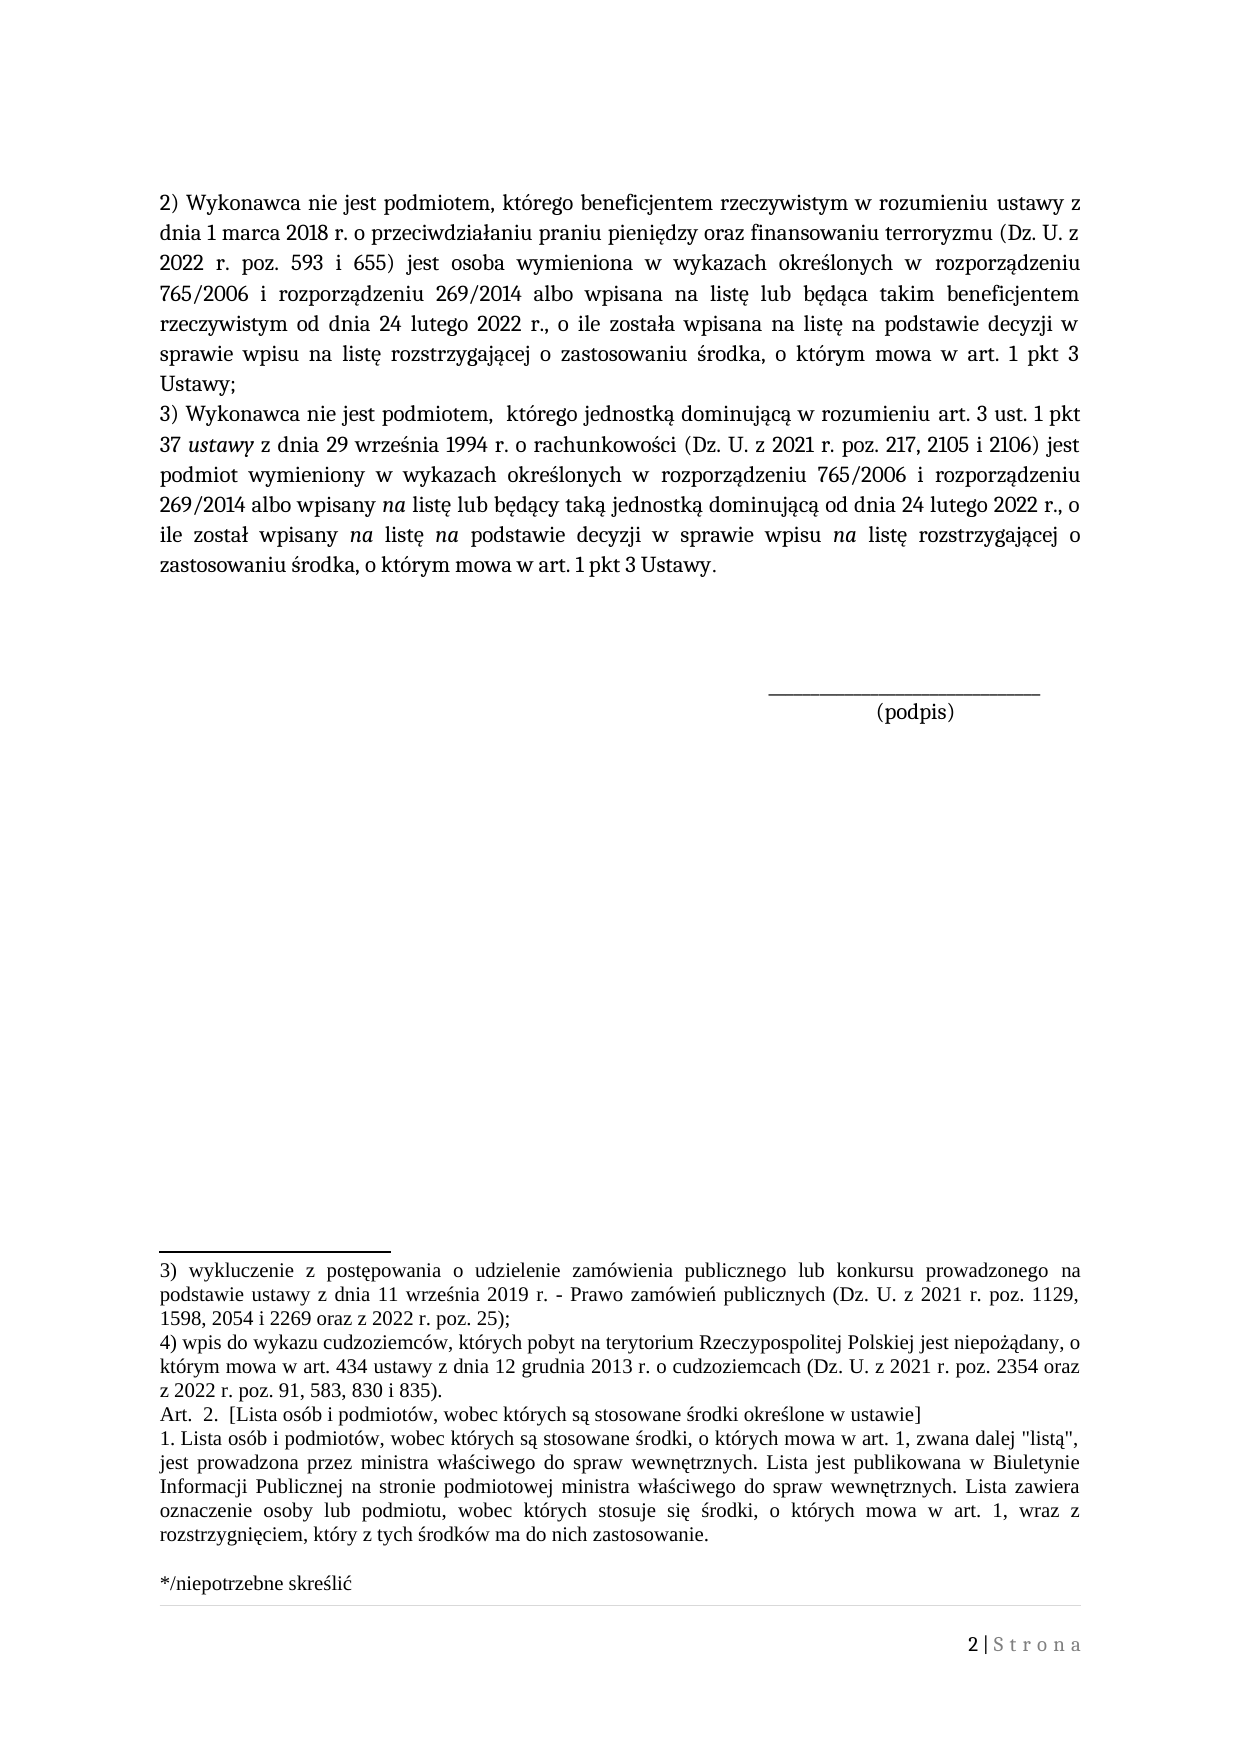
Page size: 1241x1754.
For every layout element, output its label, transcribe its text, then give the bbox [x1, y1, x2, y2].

text ________________________________ (podpis) [750, 673, 1081, 725]
text 2) Wykonawca nie jest podmiotem, którego beneficjentem rzeczywistym w rozumieniu ustawy z dnia 1 marca 2018 r. o przeciwdziałaniu praniu pieniędzy oraz finansowaniu terroryzmu (Dz. U. z 2022 r. poz. 593 i 655) jest osoba wymieniona w wykazach określonych w rozporządzeniu 765/2006 i rozporządzeniu 269/2014 albo wpisana na listę lub będąca takim beneficjentem rzeczywistym od dnia 24 lutego 2022 r., o ile została wpisana na listę na podstawie decyzji w sprawie wpisu na listę rozstrzygającej o zastosowaniu środka, o którym mowa w art. 1 pkt 3 Ustawy; [159, 190, 1081, 397]
text 3) Wykonawca nie jest podmiotem, którego jednostką dominującą w rozumieniu art. 3 ust. 1 pkt 37 ustawy z dnia 29 września 1994 r. o rachunkowości (Dz. U. z 2021 r. poz. 217, 2105 i 2106) jest podmiot wymieniony w wykazach określonych w rozporządzeniu 765/2006 i rozporządzeniu 269/2014 albo wpisany na listę lub będący taką jednostką dominującą od dnia 24 lutego 2022 r., o ile został wpisany na listę na podstawie decyzji w sprawie wpisu na listę rozstrzygającej o zastosowaniu środka, o którym mowa w art. 1 pkt 3 Ustawy. [159, 401, 1081, 578]
